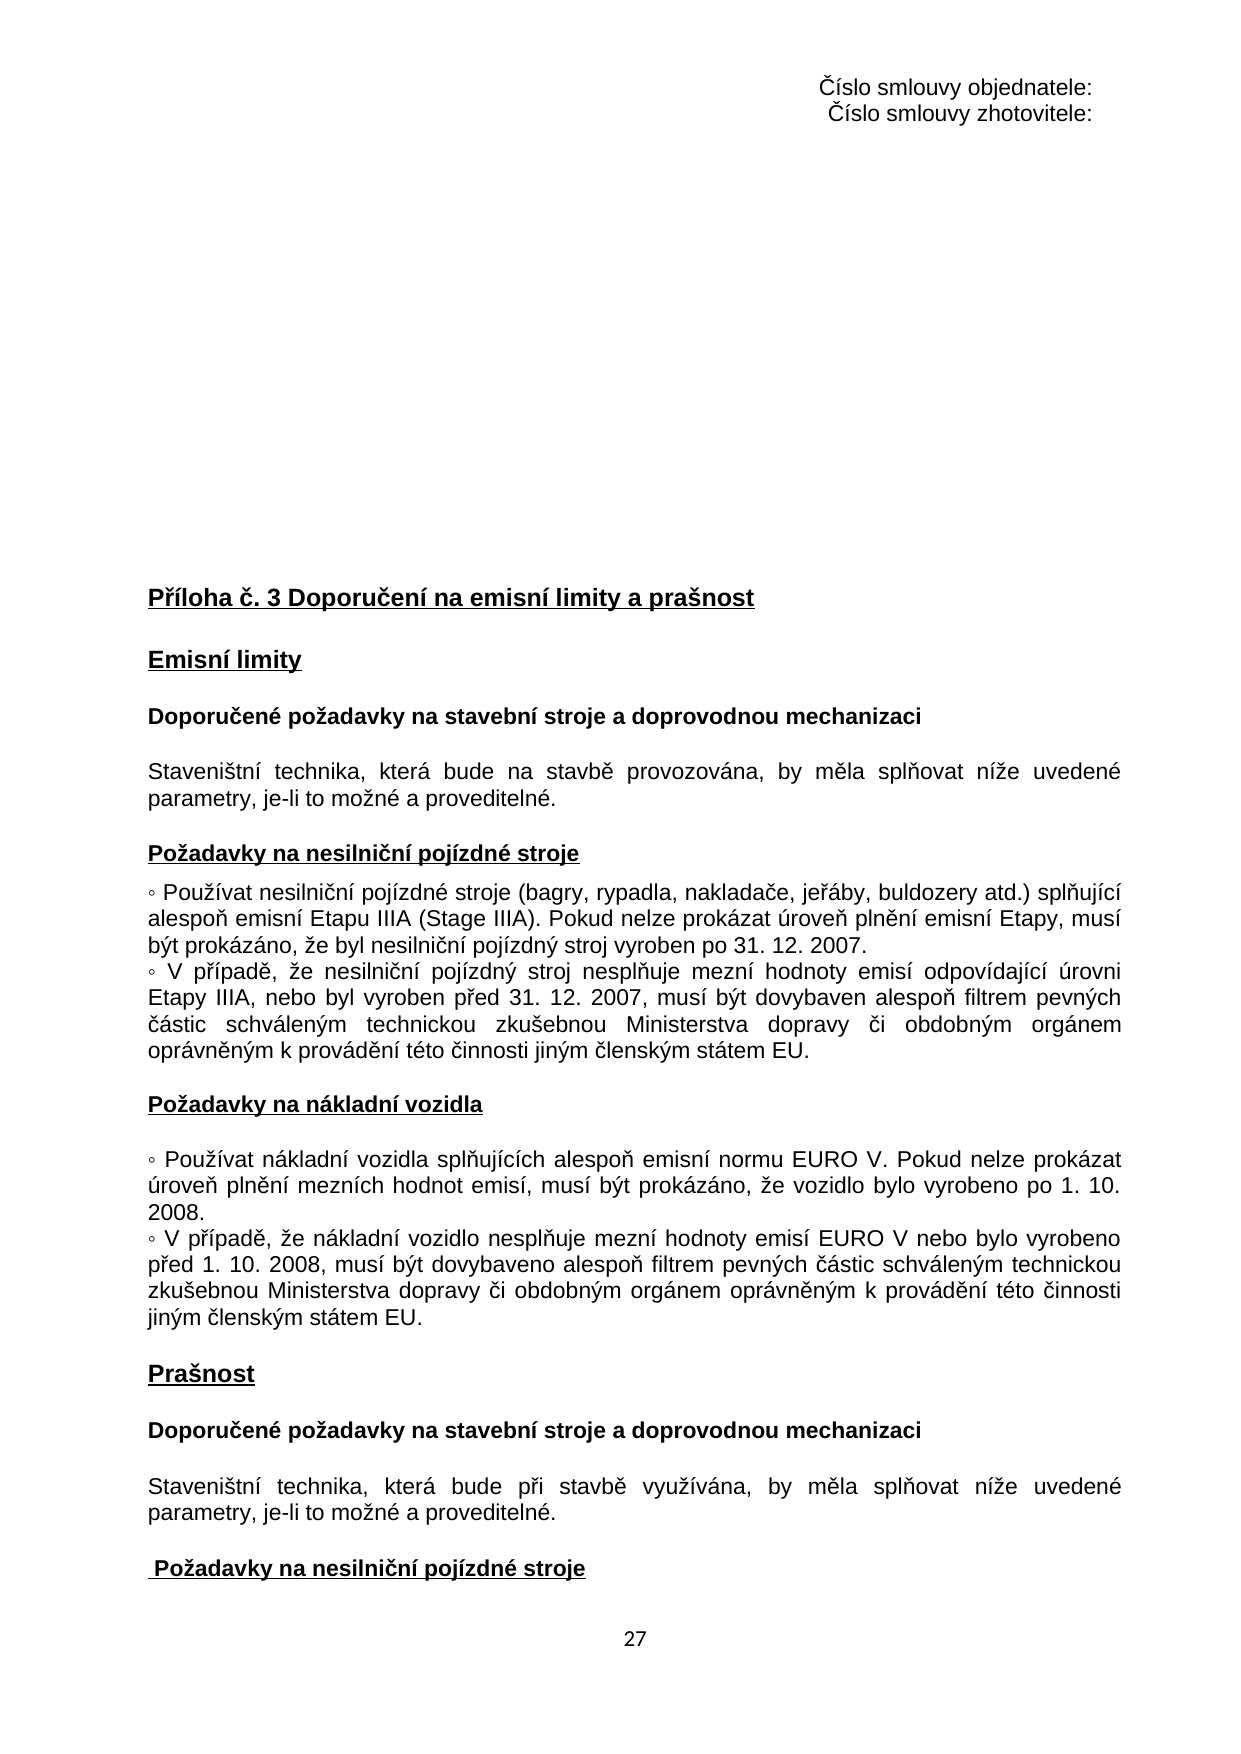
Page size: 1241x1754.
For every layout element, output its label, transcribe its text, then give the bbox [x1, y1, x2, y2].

text Doporučené požadavky na stavební stroje a doprovodnou mechanizaci [148, 703, 1122, 729]
text Prašnost [148, 1359, 1122, 1388]
text Emisní limity [148, 645, 1122, 673]
text ◦ Používat nákladní vozidla splňujících alespoň emisní normu EURO V. Pokud nelze prokázat úroveň plnění mezních hodnot emisí, musí být prokázáno, že vozidlo bylo vyrobeno po 1. 10. 2008. [148, 1146, 1122, 1225]
text Požadavky na nesilniční pojízdné stroje [148, 840, 1122, 866]
text Doporučené požadavky na stavební stroje a doprovodnou mechanizaci [148, 1417, 1122, 1444]
text ◦ V případě, že nesilniční pojízdný stroj nesplňuje mezní hodnoty emisí odpovídající úrovni Etapy IIIA, nebo byl vyroben před 31. 12. 2007, musí být dovybaven alespoň filtrem pevných částic schváleným technickou zkušebnou Ministerstva dopravy či obdobným orgánem oprávněným k provádění této činnosti jiným členským státem EU. [148, 958, 1122, 1063]
text ◦ V případě, že nákladní vozidlo nesplňuje mezní hodnoty emisí EURO V nebo bylo vyrobeno před 1. 10. 2008, musí být dovybaveno alespoň filtrem pevných částic schváleným technickou zkušebnou Ministerstva dopravy či obdobným orgánem oprávněným k provádění této činnosti jiným členským státem EU. [148, 1225, 1122, 1330]
text ◦ Používat nesilniční pojízdné stroje (bagry, rypadla, nakladače, jeřáby, buldozery atd.) splňující alespoň emisní Etapu IIIA (Stage IIIA). Pokud nelze prokázat úroveň plnění emisní Etapy, musí být prokázáno, že byl nesilniční pojízdný stroj vyroben po 31. 12. 2007. [148, 879, 1122, 958]
text Požadavky na nákladní vozidla [148, 1091, 1122, 1118]
text Požadavky na nesilniční pojízdné stroje [148, 1555, 1122, 1581]
text Staveništní technika, která bude při stavbě využívána, by měla splňovat níže uvedené parametry, je-li to možné a proveditelné. [148, 1473, 1122, 1526]
text Příloha č. 3 Doporučení na emisní limity a prašnost [148, 582, 1122, 611]
text Staveništní technika, která bude na stavbě provozována, by měla splňovat níže uvedené parametry, je-li to možné a proveditelné. [148, 758, 1122, 811]
